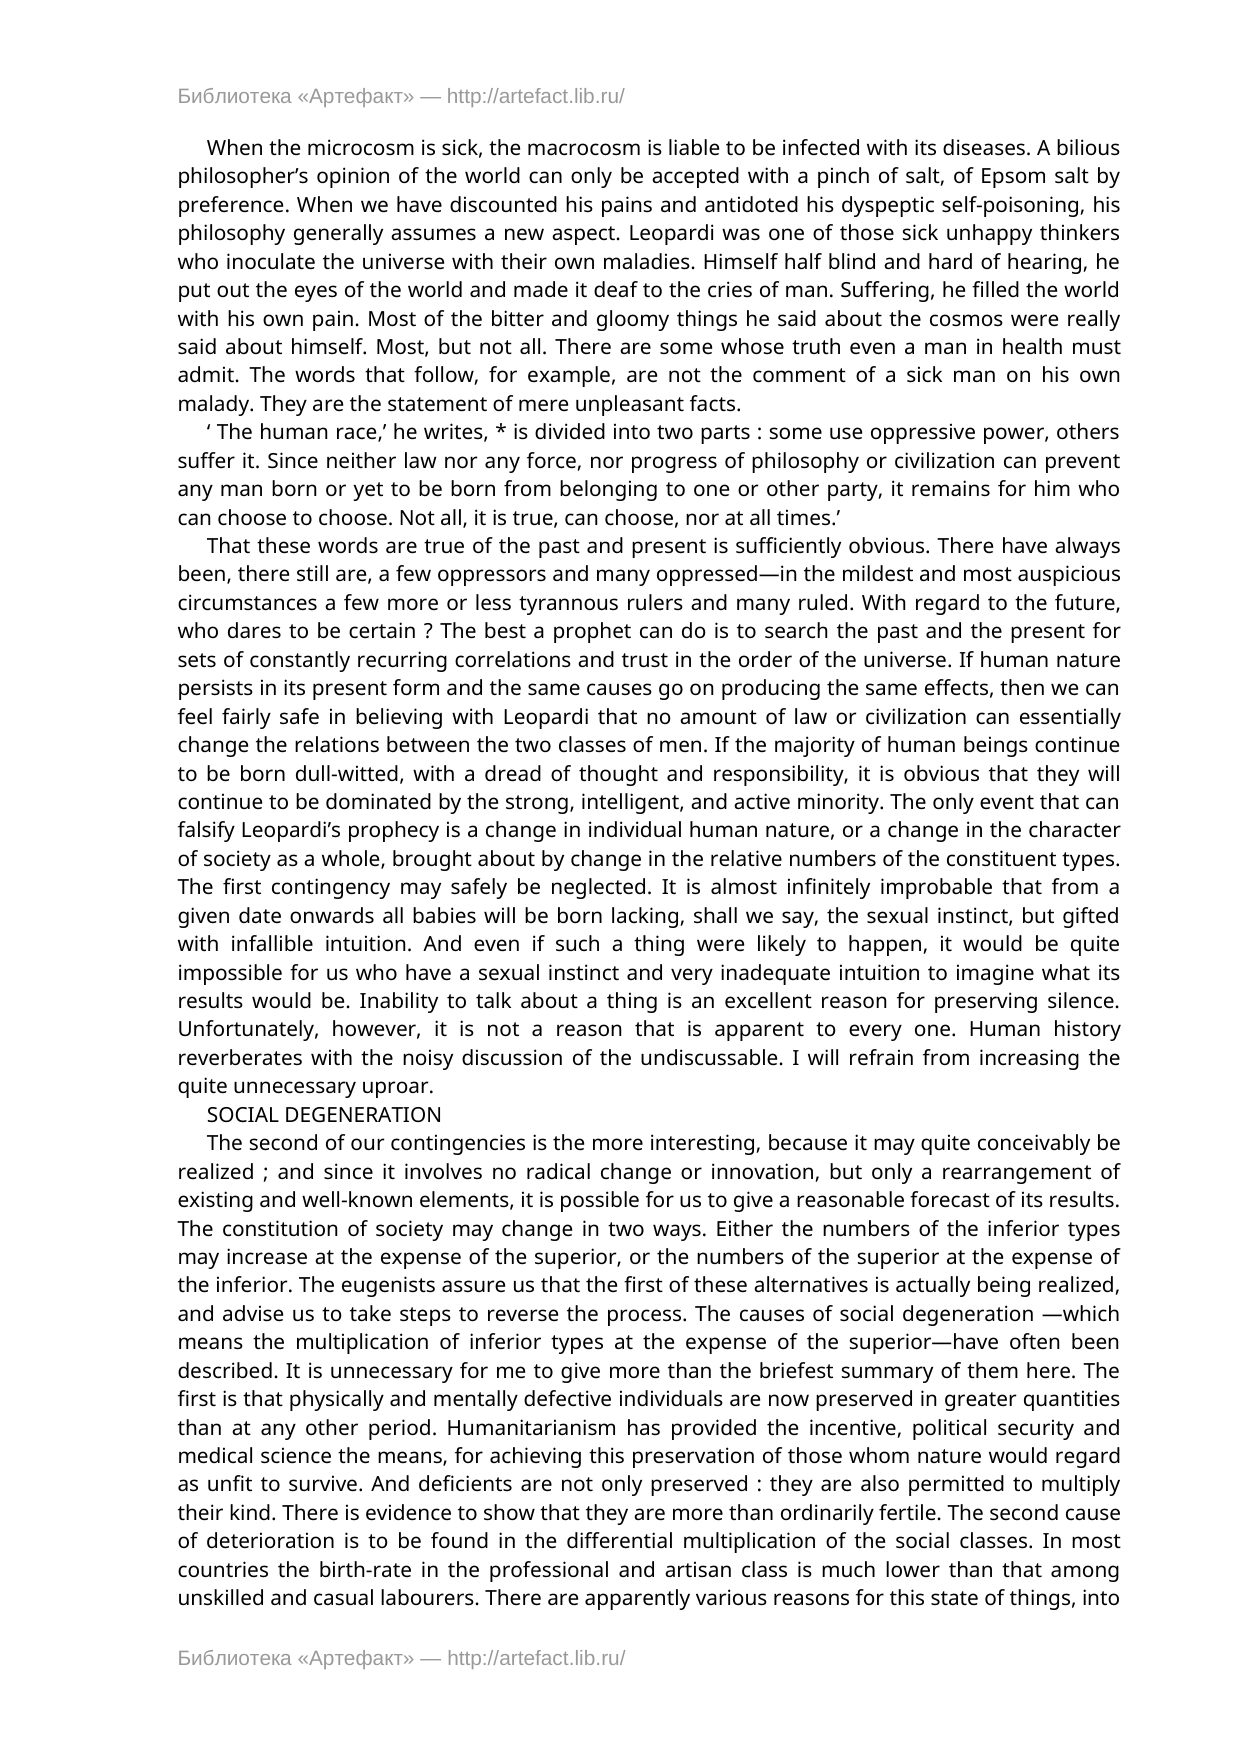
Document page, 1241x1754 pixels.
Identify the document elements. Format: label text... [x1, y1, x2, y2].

text When the microcosm is sick, the macrocosm is liable to be infected with its diseases. A bilious philosopher’s opinion of the world can only be accepted with a pinch of salt, of Epsom salt by preference. When we have discounted his pains and antidoted his dyspeptic self-poisoning, his philosophy generally assumes a new aspect. Leopardi was one of those sick unhappy thinkers who inoculate the universe with their own maladies. Himself half blind and hard of hearing, he put out the eyes of the world and made it deaf to the cries of man. Suffering, he filled the world with his own pain. Most of the bitter and gloomy things he said about the cosmos were really said about himself. Most, but not all. There are some whose truth even a man in health must admit. The words that follow, for example, are not the comment of a sick man on his own malady. They are the statement of mere unpleasant facts. [177, 133, 1122, 417]
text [177, 1128, 1122, 1612]
text ‘ The human race,’ he writes, * is divided into two parts : some use oppressive power, others suffer it. Since neither law nor any force, nor progress of philosophy or civilization can prevent any man born or yet to be born from belonging to one or other party, it remains for him who can choose to choose. Not all, it is true, can choose, nor at all times.’ [177, 417, 1122, 531]
subtitle SOCIAL DEGENERATION [177, 1100, 1122, 1128]
text That these words are true of the past and present is sufficiently obvious. There have always been, there still are, a few oppressors and many oppressed—in the mildest and most auspicious circumstances a few more or less tyrannous rulers and many ruled. With regard to the future, who dares to be certain ? The best a prophet can do is to search the past and the present for sets of constantly recurring correlations and trust in the order of the universe. If human nature persists in its present form and the same causes go on producing the same effects, then we can feel fairly safe in believing with Leopardi that no amount of law or civilization can essentially change the relations between the two classes of men. If the majority of human beings continue to be born dull-witted, with a dread of thought and responsibility, it is obvious that they will continue to be dominated by the strong, intelligent, and active minority. The only event that can falsify Leopardi’s prophecy is a change in individual human nature, or a change in the character of society as a whole, brought about by change in the relative numbers of the constituent types. The first contingency may safely be neglected. It is almost infinitely improbable that from a given date onwards all babies will be born lacking, shall we say, the sexual instinct, but gifted with infallible intuition. And even if such a thing were likely to happen, it would be quite impossible for us who have a sexual instinct and very inadequate intuition to imagine what its results would be. Inability to talk about a thing is an excellent reason for preserving silence. Unfortunately, however, it is not a reason that is apparent to every one. Human history reverberates with the noisy discussion of the undiscussable. I will refrain from increasing the quite unnecessary uproar. [177, 531, 1122, 1100]
